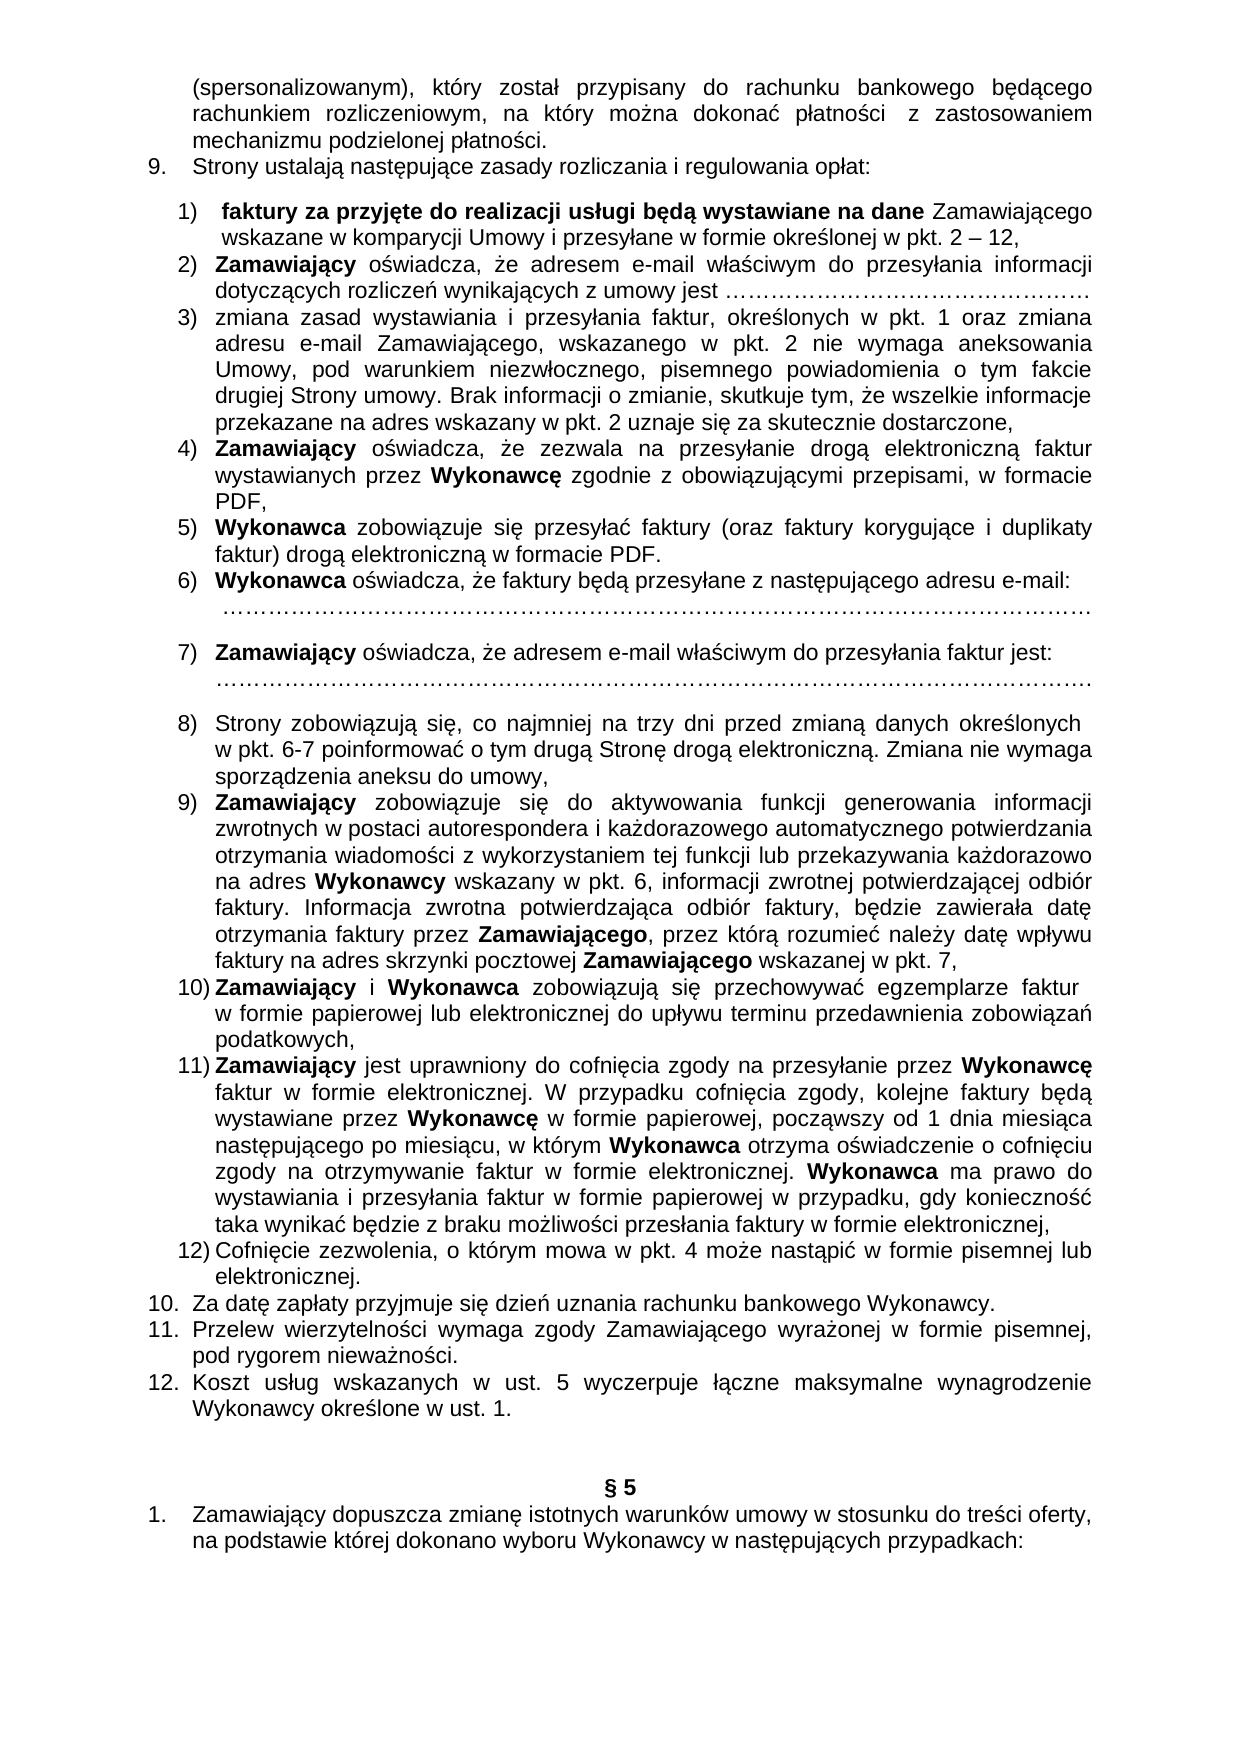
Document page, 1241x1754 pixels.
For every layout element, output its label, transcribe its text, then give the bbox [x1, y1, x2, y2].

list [148, 74, 1093, 153]
text § 5 [148, 1474, 1093, 1501]
list Koszt usług wskazanych w ust. 5 wyczerpuje łączne maksymalne wynagrodzenie Wykonawcy określone w ust. 1. [148, 1369, 1093, 1421]
list Zamawiający oświadcza, że adresem e-mail właściwym do przesyłania informacji dotyczących rozliczeń wynikających z umowy jest ………………………………………… [177, 251, 1093, 303]
text ……………………………………………………………………………………………………. [148, 665, 1093, 691]
list Strony ustalają następujące zasady rozliczania i regulowania opłat: [148, 153, 1093, 179]
list Cofnięcie zezwolenia, o którym mowa w pkt. 4 może nastąpić w formie pisemnej lub elektronicznej. [177, 1237, 1093, 1290]
list Przelew wierzytelności wymaga zgody Zamawiającego wyrażonej w formie pisemnej, pod rygorem nieważności. [148, 1316, 1093, 1369]
list Zamawiający jest uprawniony do cofnięcia zgody na przesyłanie przez Wykonawcę faktur w formie elektronicznej. W przypadku cofnięcia zgody, kolejne faktury będą wystawiane przez Wykonawcę w formie papierowej, począwszy od 1 dnia miesiąca następującego po miesiącu, w którym Wykonawca otrzyma oświadczenie o cofnięciu zgody na otrzymywanie faktur w formie elektronicznej. Wykonawca ma prawo do wystawiania i przesyłania faktur w formie papierowej w przypadku, gdy konieczność taka wynikać będzie z braku możliwości przesłania faktury w formie elektronicznej, [177, 1052, 1093, 1237]
list Strony zobowiązują się, co najmniej na trzy dni przed zmianą danych określonych w pkt. 6-7 poinformować o tym drugą Stronę drogą elektroniczną. Zmiana nie wymaga sporządzenia aneksu do umowy, [177, 710, 1093, 789]
list Zamawiający zobowiązuje się do aktywowania funkcji generowania informacji zwrotnych w postaci autorespondera i każdorazowego automatycznego potwierdzania otrzymania wiadomości z wykorzystaniem tej funkcji lub przekazywania każdorazowo na adres Wykonawcy wskazany w pkt. 6, informacji zwrotnej potwierdzającej odbiór faktury. Informacja zwrotna potwierdzająca odbiór faktury, będzie zawierała datę otrzymania faktury przez Zamawiającego, przez którą rozumieć należy datę wpływu faktury na adres skrzynki pocztowej Zamawiającego wskazanej w pkt. 7, [177, 789, 1093, 973]
list zmiana zasad wystawiania i przesyłania faktur, określonych w pkt. 1 oraz zmiana adresu e-mail Zamawiającego, wskazanego w pkt. 2 nie wymaga aneksowania Umowy, pod warunkiem niezwłocznego, pisemnego powiadomienia o tym fakcie drugiej Strony umowy. Brak informacji o zmianie, skutkuje tym, że wszelkie informacje przekazane na adres wskazany w pkt. 2 uznaje się za skutecznie dostarczone, [177, 303, 1093, 435]
list Wykonawca oświadcza, że faktury będą przesyłane z następującego adresu e-mail: [177, 567, 1093, 593]
list faktury za przyjęte do realizacji usługi będą wystawiane na dane Zamawiającego wskazane w komparycji Umowy i przesyłane w formie określonej w pkt. 2 – 12, [177, 198, 1093, 251]
list Zamawiający oświadcza, że adresem e-mail właściwym do przesyłania faktur jest: [177, 638, 1093, 665]
list Zamawiający dopuszcza zmianę istotnych warunków umowy w stosunku do treści oferty, na podstawie której dokonano wyboru Wykonawcy w następujących przypadkach: [148, 1501, 1093, 1553]
list Zamawiający i Wykonawca zobowiązują się przechowywać egzemplarze faktur w formie papierowej lub elektronicznej do upływu terminu przedawnienia zobowiązań podatkowych, [177, 973, 1093, 1052]
text …………………………………………………………………………………………………… [221, 593, 1093, 620]
list Zamawiający oświadcza, że zezwala na przesyłanie drogą elektroniczną faktur wystawianych przez Wykonawcę zgodnie z obowiązującymi przepisami, w formacie PDF, [177, 435, 1093, 514]
list Za datę zapłaty przyjmuje się dzień uznania rachunku bankowego Wykonawcy. [148, 1290, 1093, 1316]
list Wykonawca zobowiązuje się przesyłać faktury (oraz faktury korygujące i duplikaty faktur) drogą elektroniczną w formacie PDF. [177, 514, 1093, 567]
